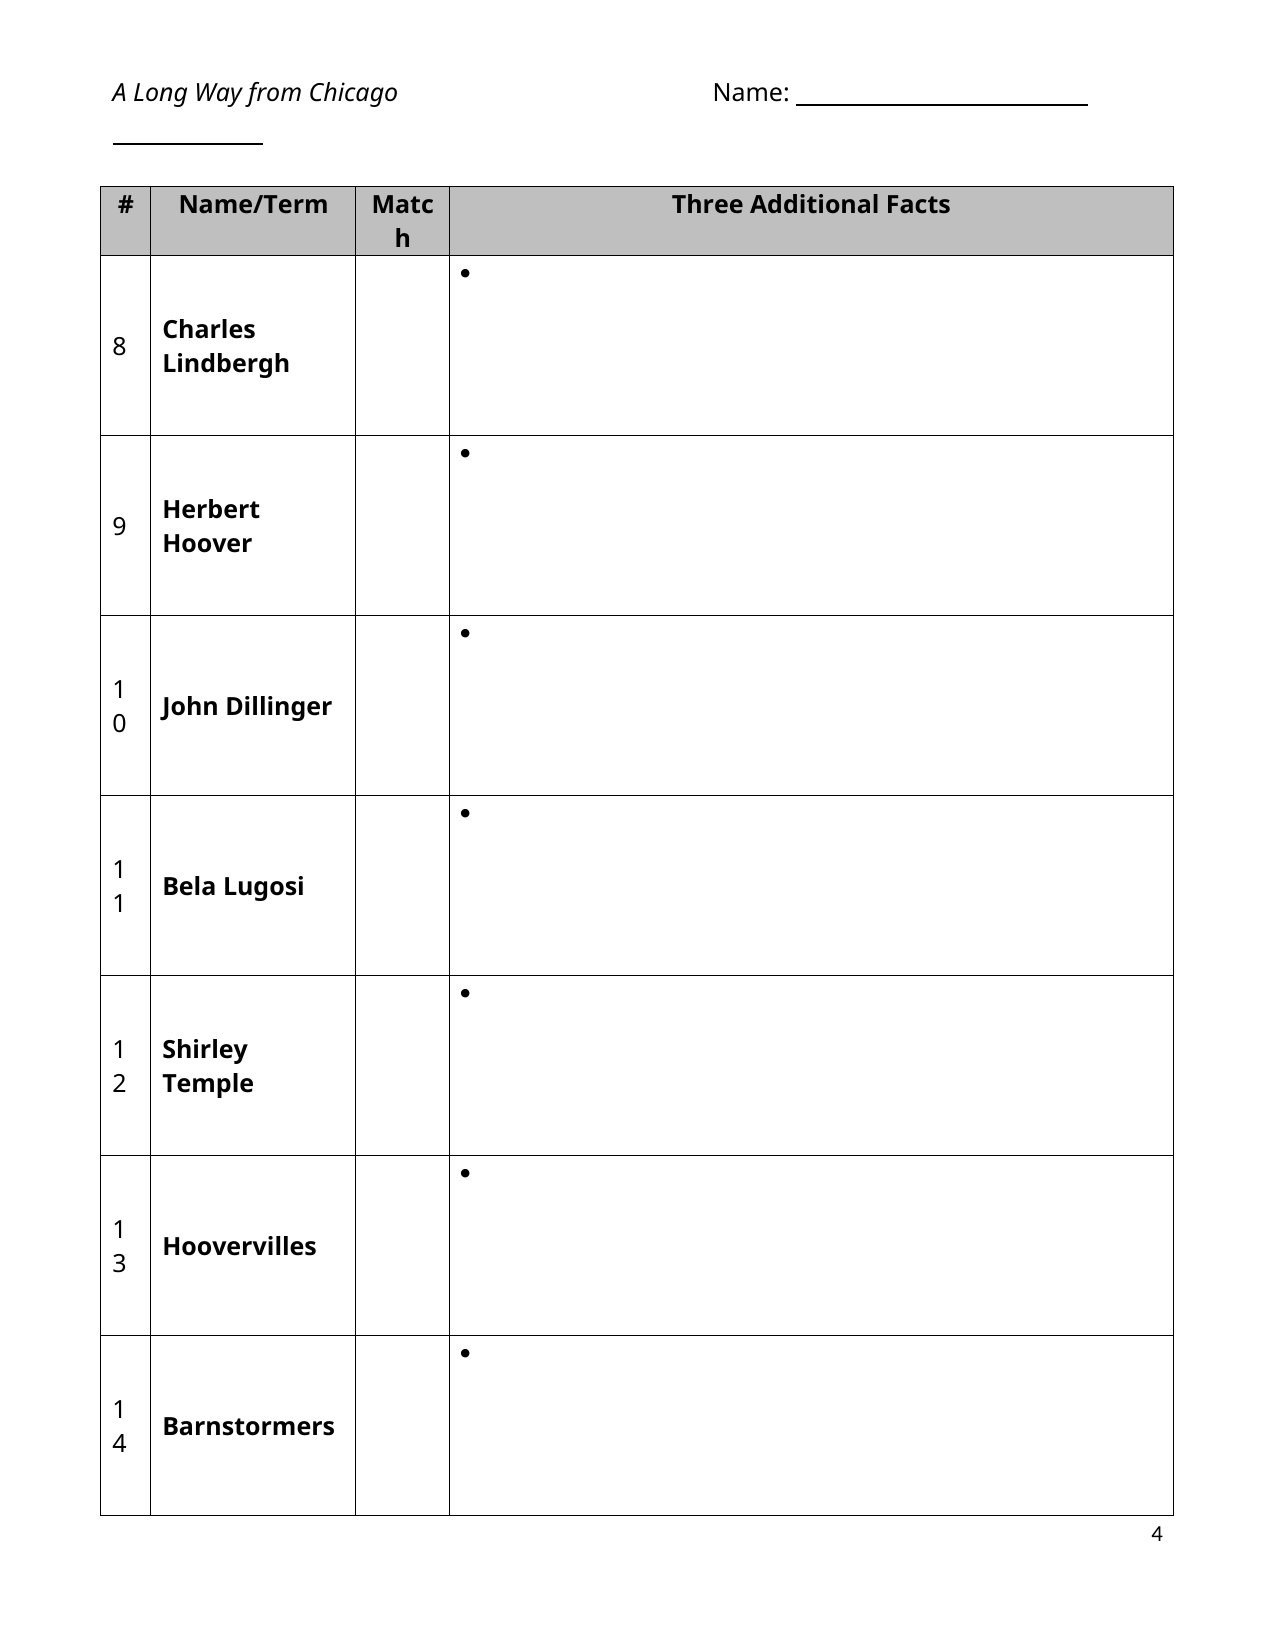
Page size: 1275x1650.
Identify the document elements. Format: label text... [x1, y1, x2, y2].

table_cell 9 [101, 436, 150, 615]
table_cell [450, 1156, 1173, 1335]
table_cell [450, 616, 1173, 795]
table_cell [450, 796, 1173, 975]
table_cell Barnstormers [151, 1336, 355, 1515]
table_cell [356, 436, 449, 615]
table_cell [356, 1336, 449, 1515]
table_cell 14 [101, 1336, 150, 1515]
table_cell [450, 976, 1173, 1155]
table_cell Bela Lugosi [151, 796, 355, 975]
table_cell [450, 1336, 1173, 1515]
table_cell 8 [101, 256, 150, 435]
table_cell Charles Lindbergh [151, 256, 355, 435]
table_cell [356, 1156, 449, 1335]
table_cell [356, 796, 449, 975]
table_cell 11 [101, 796, 150, 975]
table_header Three Additional Facts [450, 187, 1173, 255]
table_cell [356, 616, 449, 795]
table_cell Hoovervilles [151, 1156, 355, 1335]
table_header Name/Term [151, 187, 355, 255]
table_header # [101, 187, 150, 255]
table_cell Herbert Hoover [151, 436, 355, 615]
table_cell 12 [101, 976, 150, 1155]
table_cell 10 [101, 616, 150, 795]
table_cell [356, 256, 449, 435]
table_header Match [356, 187, 449, 255]
table_cell [450, 256, 1173, 435]
table_cell [356, 976, 449, 1155]
table_cell John Dillinger [151, 616, 355, 795]
table_cell 13 [101, 1156, 150, 1335]
table_cell Shirley Temple [151, 976, 355, 1155]
table_cell [450, 436, 1173, 615]
